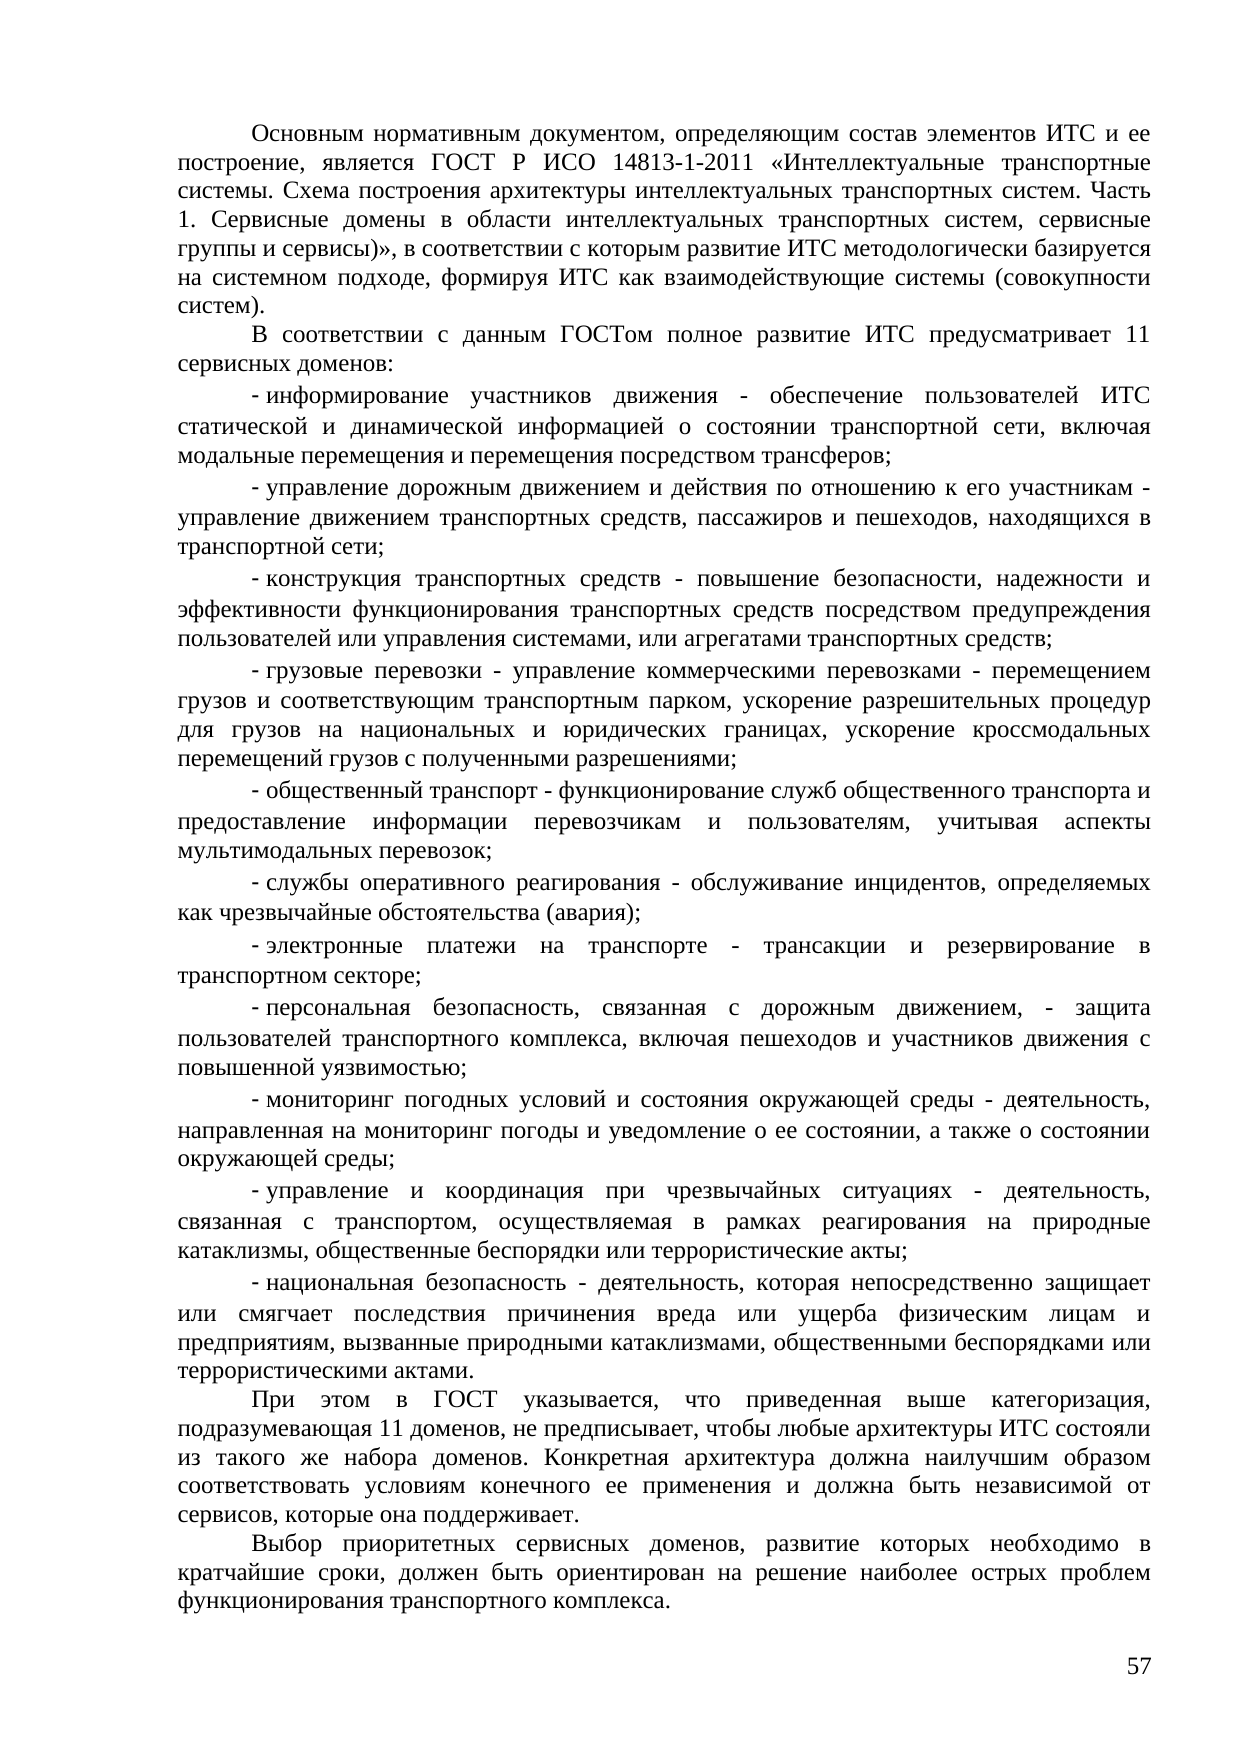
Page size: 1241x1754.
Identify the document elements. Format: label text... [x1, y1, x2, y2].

list управление дорожным движением и действия по отношению к его участникам - управление движением транспортных средств, пассажиров и пешеходов, находящихся в транспортной сети; [177, 468, 1152, 560]
list конструкция транспортных средств - повышение безопасности, надежности и эффективности функционирования транспортных средств посредством предупреждения пользователей или управления системами, или агрегатами транспортных средств; [177, 560, 1152, 652]
list службы оперативного реагирования - обслуживание инцидентов, определяемых как чрезвычайные обстоятельства (авария); [177, 863, 1152, 926]
list персональная безопасность, связанная с дорожным движением, - защита пользователей транспортного комплекса, включая пешеходов и участников движения с повышенной уязвимостью; [177, 989, 1152, 1081]
list мониторинг погодных условий и состояния окружающей среды - деятельность, направленная на мониторинг погоды и уведомление о ее состоянии, а также о состоянии окружающей среды; [177, 1081, 1152, 1172]
list грузовые перевозки - управление коммерческими перевозками - перемещением грузов и соответствующим транспортным парком, ускорение разрешительных процедур для грузов на национальных и юридических границах, ускорение кроссмодальных перемещений грузов с полученными разрешениями; [177, 652, 1152, 772]
list управление и координация при чрезвычайных ситуациях - деятельность, связанная с транспортом, осуществляемая в рамках реагирования на природные катаклизмы, общественные беспорядки или террористические акты; [177, 1172, 1152, 1264]
list национальная безопасность - деятельность, которая непосредственно защищает или смягчает последствия причинения вреда или ущерба физическим лицам и предприятиям, вызванные природными катаклизмами, общественными беспорядками или террористическими актами. [177, 1264, 1152, 1384]
list информирование участников движения - обеспечение пользователей ИТС статической и динамической информацией о состоянии транспортной сети, включая модальные перемещения и перемещения посредством трансферов; [177, 377, 1152, 468]
text При этом в ГОСТ указывается, что приведенная выше категоризация, подразумевающая 11 доменов, не предписывает, чтобы любые архитектуры ИТС состояли из такого же набора доменов. Конкретная архитектура должна наилучшим образом соответствовать условиям конечного ее применения и должна быть независимой от сервисов, которые она поддерживает. [177, 1384, 1152, 1528]
text Выбор приоритетных сервисных доменов, развитие которых необходимо в кратчайшие сроки, должен быть ориентирован на решение наиболее острых проблем функционирования транспортного комплекса. [177, 1528, 1152, 1614]
text Основным нормативным документом, определяющим состав элементов ИТС и ее построение, является ГОСТ Р ИСО 14813-1-2011 «Интеллектуальные транспортные системы. Схема построения архитектуры интеллектуальных транспортных систем. Часть 1. Сервисные домены в области интеллектуальных транспортных систем, сервисные группы и сервисы)», в соответствии с которым развитие ИТС методологически базируется на системном подходе, формируя ИТС как взаимодействующие системы (совокупности систем). [177, 118, 1152, 319]
text В соответствии с данным ГОСТом полное развитие ИТС предусматривает 11 сервисных доменов: [177, 319, 1152, 377]
list общественный транспорт - функционирование служб общественного транспорта и предоставление информации перевозчикам и пользователям, учитывая аспекты мультимодальных перевозок; [177, 772, 1152, 863]
list электронные платежи на транспорте - трансакции и резервирование в транспортном секторе; [177, 926, 1152, 989]
